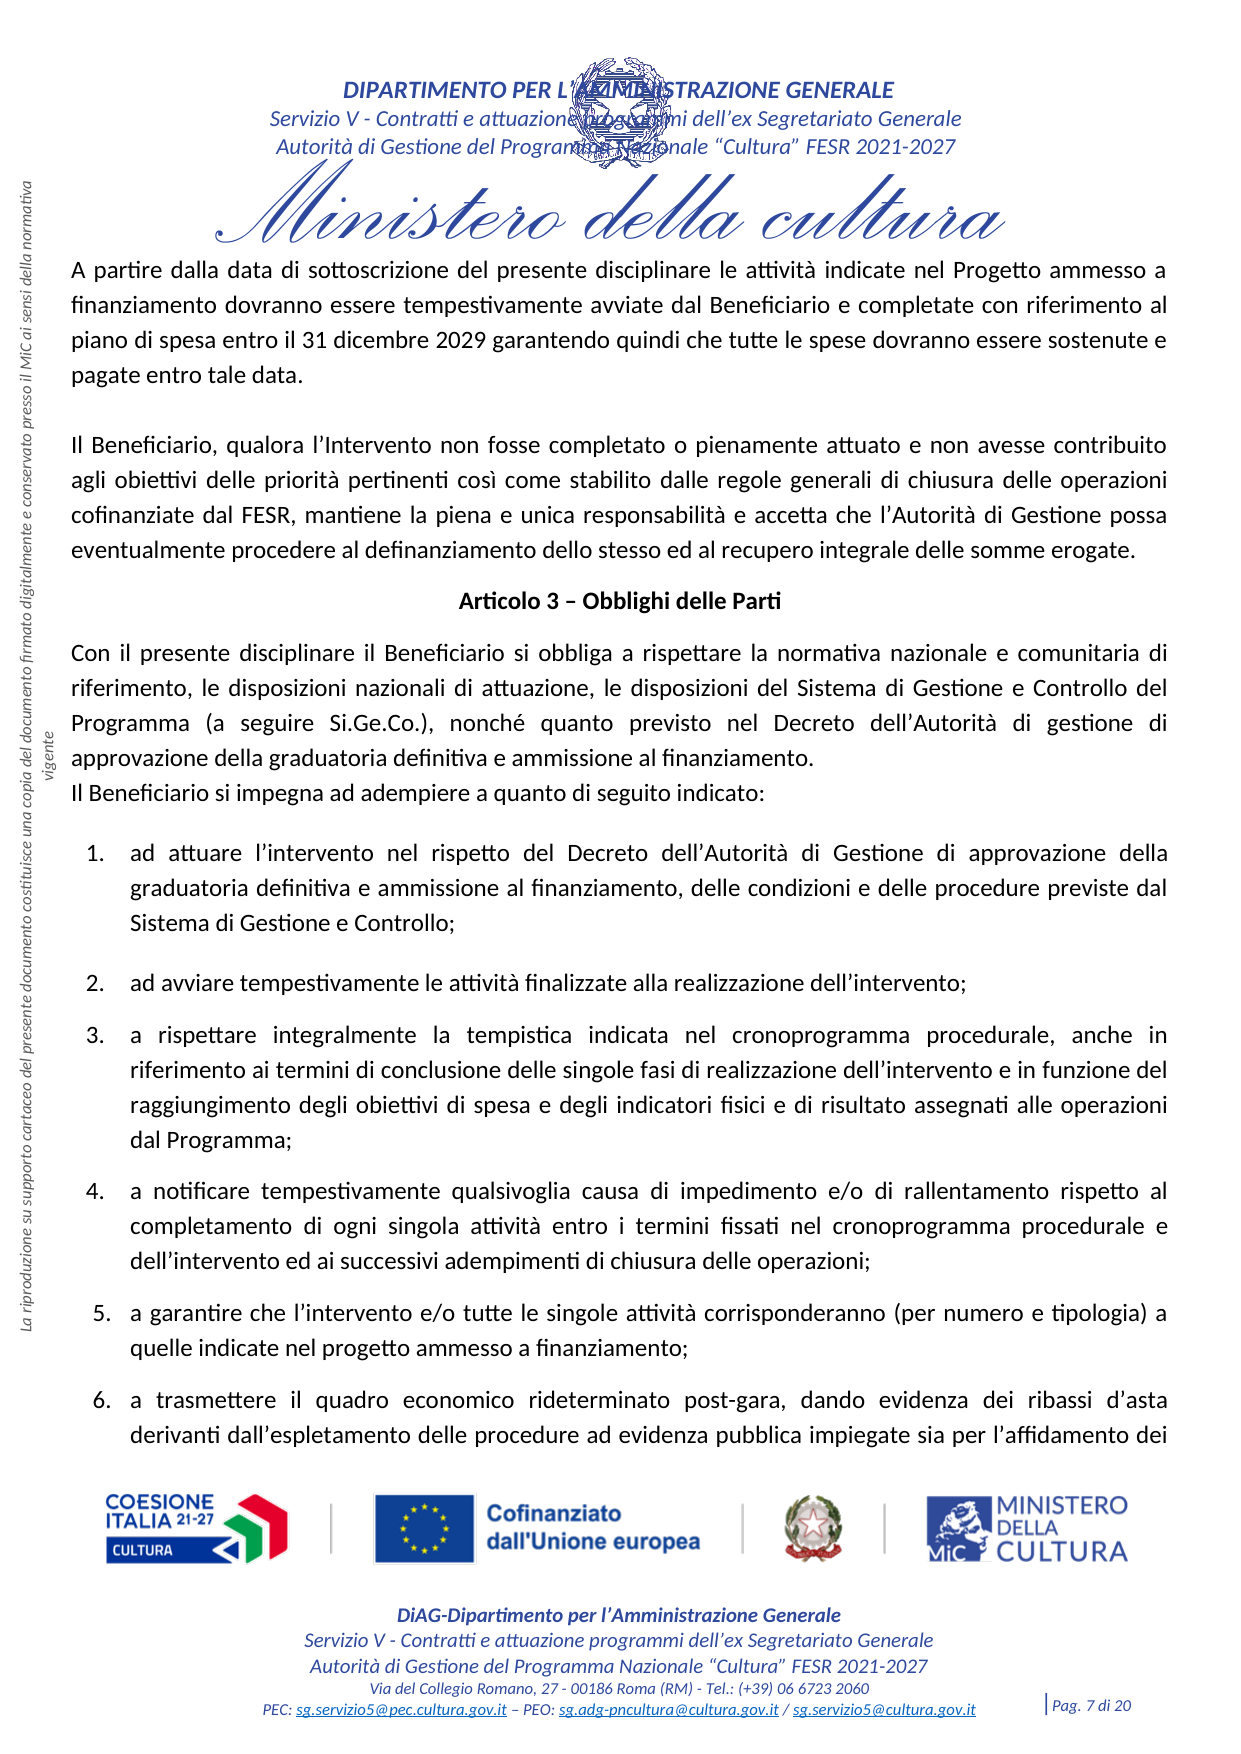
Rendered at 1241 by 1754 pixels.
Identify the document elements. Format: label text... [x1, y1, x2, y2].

list ad avviare tempestivamente le attività finalizzate alla realizzazione dell’intervento; [86, 967, 1169, 998]
list a garantire che l’intervento e/o tutte le singole attività corrisponderanno (per numero e tipologia) a quelle indicate nel progetto ammesso a finanziamento; [92, 1297, 1169, 1363]
list a rispettare integralmente la tempistica indicata nel cronoprogramma procedurale, anche in riferimento ai termini di conclusione delle singole fasi di realizzazione dell’intervento e in funzione del raggiungimento degli obiettivi di spesa e degli indicatori fisici e di risultato assegnati alle operazioni dal Programma; [86, 1019, 1169, 1154]
picture [361, 144, 367, 153]
text Articolo 3 – Obblighi delle Parti [71, 586, 1169, 616]
picture [469, 144, 475, 153]
text A partire dalla data di sottoscrizione del presente disciplinare le attività indicate nel Progetto ammesso a finanziamento dovranno essere tempestivamente avviate dal Beneficiario e completate con riferimento al piano di spesa entro il 31 dicembre 2029 garantendo quindi che tutte le spese dovranno essere sostenute e pagate entro tale data. [71, 196, 1169, 389]
list ad attuare l’intervento nel rispetto del Decreto dell’Autorità di Gestione di approvazione della graduatoria definitiva e ammissione al finanziamento, delle condizioni e delle procedure previste dal Sistema di Gestione e Controllo; [86, 837, 1169, 938]
picture [923, 141, 930, 153]
text Il Beneficiario, qualora l’Intervento non fosse completato o pienamente attuato e non avesse contribuito agli obiettivi delle priorità pertinenti così come stabilito dalle regole generali di chiusura delle operazioni cofinanziate dal FESR, mantiene la piena e unica responsabilità e accetta che l’Autorità di Gestione possa eventualmente procedere al definanziamento dello stesso ed al recupero integrale delle somme erogate. [71, 429, 1169, 564]
picture [280, 141, 285, 149]
list a notificare tempestivamente qualsivoglia causa di impedimento e/o di rallentamento rispetto al completamento di ogni singola attività entro i termini fissati nel cronoprogramma procedurale e dell’intervento ed ai successivi adempimenti di chiusura delle operazioni; [86, 1176, 1169, 1276]
text Con il presente disciplinare il Beneficiario si obbliga a rispettare la normativa nazionale e comunitaria di riferimento, le disposizioni nazionali di attuazione, le disposizioni del Sistema di Gestione e Controllo del Programma (a seguire Si.Ge.Co.), nonché quanto previsto nel Decreto dell’Autorità di gestione di approvazione della graduatoria definitiva e ammissione al finanziamento. [71, 637, 1169, 773]
picture [206, 52, 1034, 196]
picture [70, 1477, 1164, 1584]
picture [869, 141, 876, 153]
text Il Beneficiario si impegna ad adempiere a quanto di seguito indicato: [71, 777, 1169, 808]
